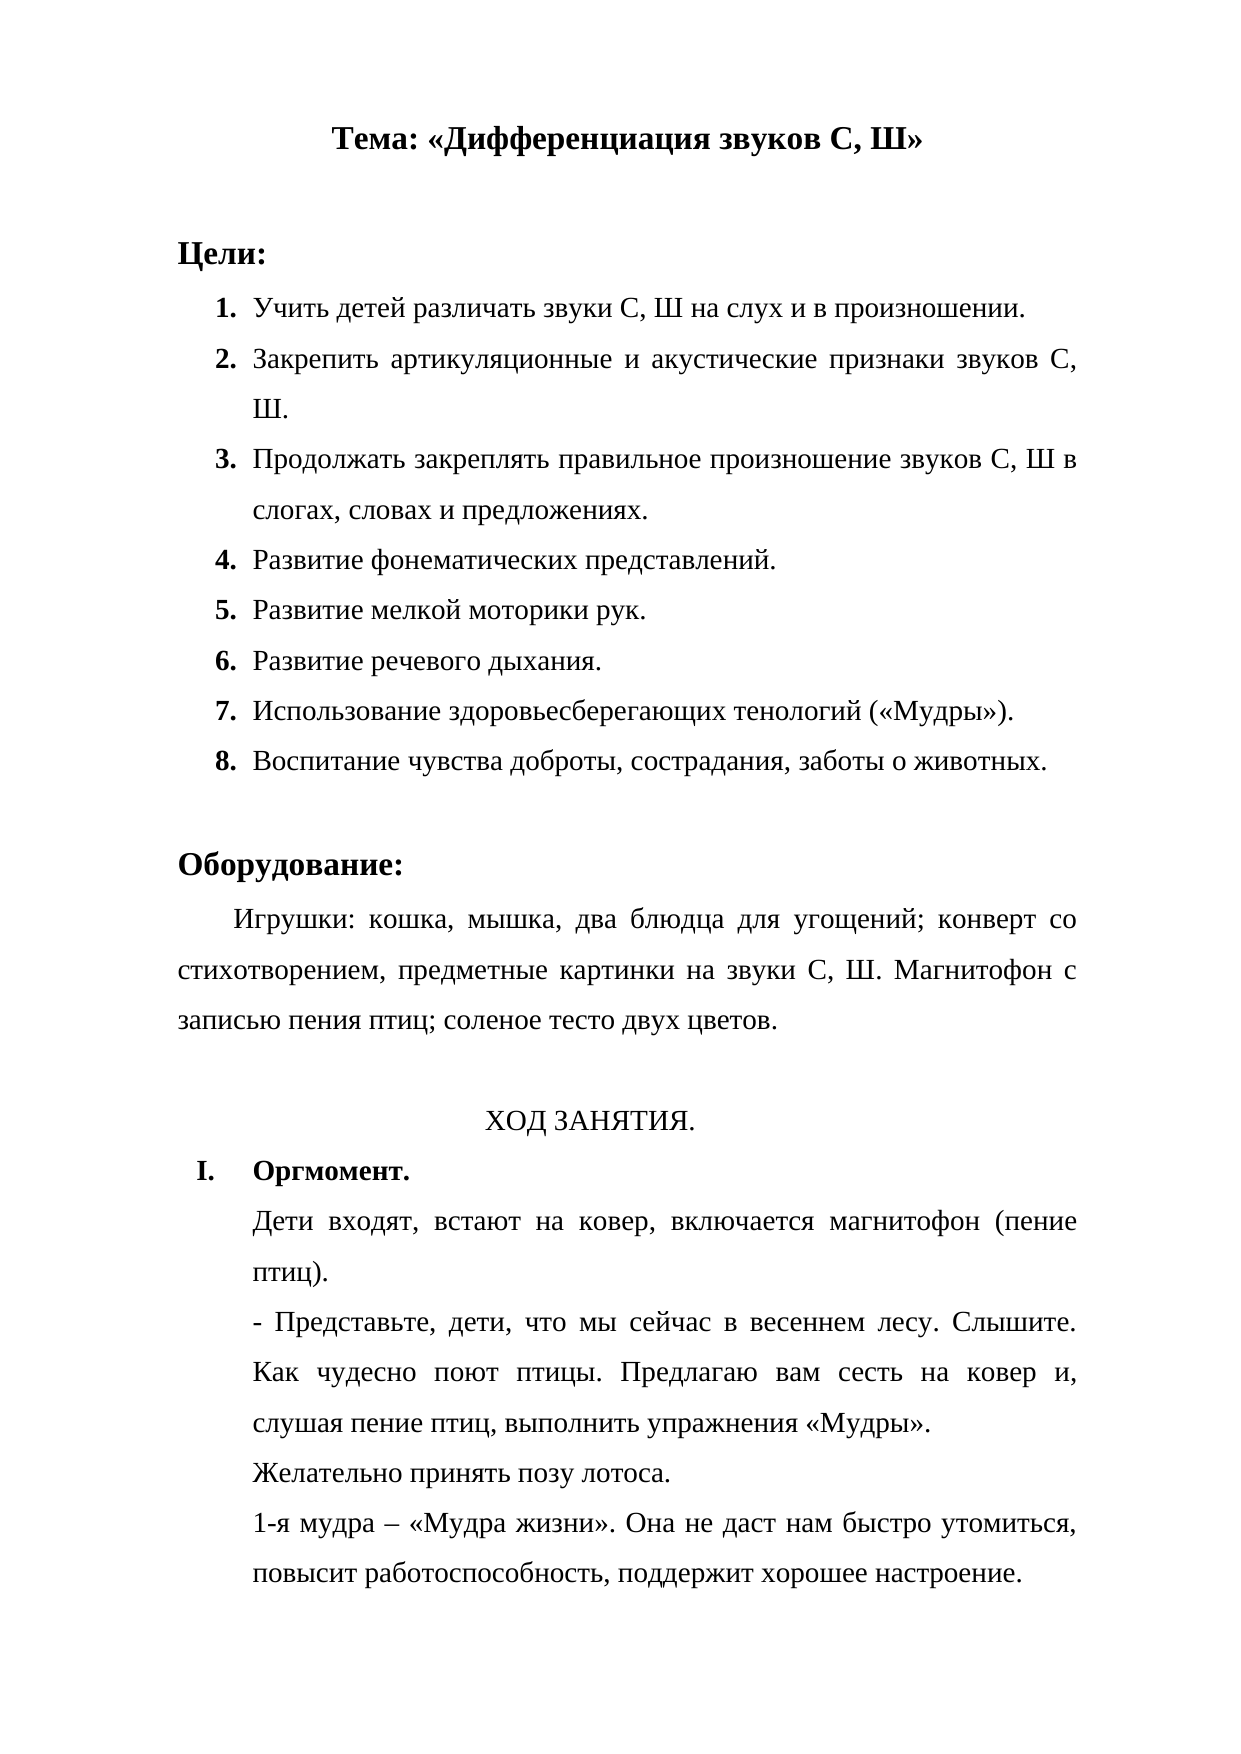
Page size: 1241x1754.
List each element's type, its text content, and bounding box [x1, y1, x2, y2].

list Учить детей различать звуки С, Ш на слух и в произношении. [215, 291, 1078, 324]
list Закрепить артикуляционные и акустические признаки звуков С, Ш. [215, 341, 1078, 425]
list Оборудование: [177, 844, 1078, 882]
list Использование здоровьесберегающих тенологий («Мудры»). [215, 693, 1078, 727]
list ХОД ЗАНЯТИЯ. [102, 1103, 1078, 1136]
list Желательно принять позу лотоса. [252, 1455, 1078, 1488]
text Тема: «Дифференциация звуков С, Ш» [177, 118, 1078, 156]
list Дети входят, встают на ковер, включается магнитофон (пение птиц). [252, 1203, 1078, 1287]
list Развитие мелкой моторики рук. [215, 592, 1078, 626]
list Развитие фонематических представлений. [215, 542, 1078, 576]
list Воспитание чувства доброты, сострадания, заботы о животных. [215, 743, 1078, 777]
list Развитие речевого дыхания. [215, 643, 1078, 676]
list Игрушки: кошка, мышка, два блюдца для угощений; конверт со стихотворением, предметные картинки на звуки С, Ш. Магнитофон с записью пения птиц; соленое тесто двух цветов. [102, 902, 1078, 1036]
list Оргмомент. [215, 1153, 1078, 1187]
list - Представьте, дети, что мы сейчас в весеннем лесу. Слышите. Как чудесно поют птицы. Предлагаю вам сесть на ковер и, слушая пение птиц, выполнить упражнения «Мудры». [252, 1304, 1078, 1438]
list Продолжать закреплять правильное произношение звуков С, Ш в слогах, словах и предложениях. [215, 442, 1078, 525]
text Цели: [177, 233, 1078, 271]
list 1-я мудра – «Мудра жизни». Она не даст нам быстро утомиться, повысит работоспособность, поддержит хорошее настроение. [252, 1505, 1078, 1589]
